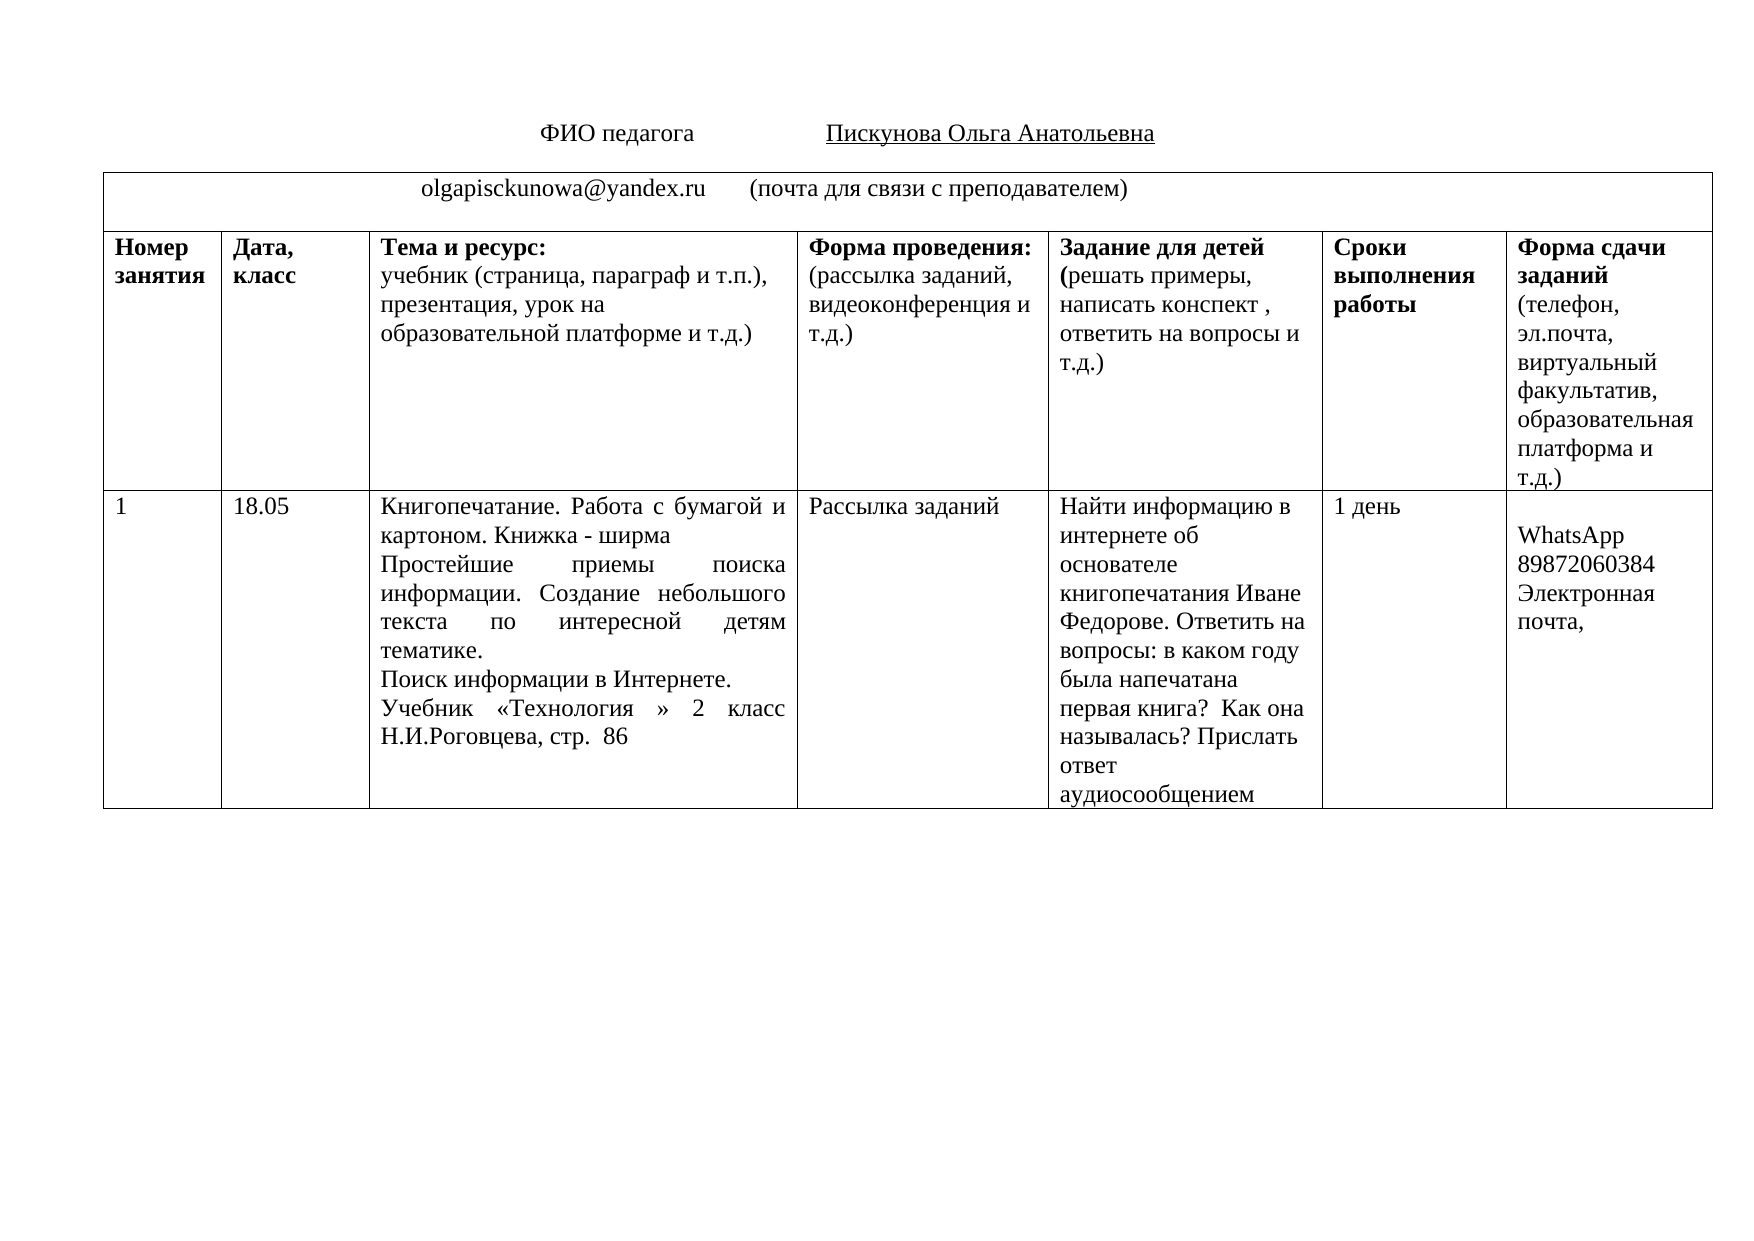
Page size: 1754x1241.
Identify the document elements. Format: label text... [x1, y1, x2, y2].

table_cell Номер занятия [104, 232, 221, 490]
table_cell Найти информацию в интернете об основателе книгопечатания Иване Федорове. Ответить на вопросы: в каком году была напечатана первая книга? Как она называлась? Прислать ответ аудиосообщением [1049, 491, 1322, 808]
table_cell Книгопечатание. Работа с бумагой и картоном. Книжка - ширма Простейшие приемы поиска информации. Создание небольшого текста по интересной детям тематике. Поиск информации в Интернете. Учебник «Технология » 2 класс Н.И.Роговцева, стр. 86 [370, 491, 797, 808]
table_header olgapisckunowa@yandex.ru (почта для связи с преподавателем) [104, 173, 1712, 231]
table_cell Сроки выполнения работы [1323, 232, 1506, 490]
table_cell Форма сдачи заданий (телефон, эл.почта, виртуальный факультатив, образовательная платформа и т.д.) [1507, 232, 1712, 490]
table_cell Форма проведения: (рассылка заданий, видеоконференция и т.д.) [798, 232, 1048, 490]
table_cell Задание для детей (решать примеры, написать конспект , ответить на вопросы и т.д.) [1049, 232, 1322, 490]
text ФИО педагога Пискунова Ольга Анатольевна [177, 118, 1665, 147]
table_cell 1 [104, 491, 221, 808]
table_cell Дата, класс [222, 232, 369, 490]
table_cell 18.05 [222, 491, 369, 808]
table_cell 1 день [1323, 491, 1506, 808]
table_cell WhatsApp 89872060384 Электронная почта, [1507, 491, 1712, 808]
table_cell Рассылка заданий [798, 491, 1048, 808]
table_cell Тема и ресурс: учебник (страница, параграф и т.п.), презентация, урок на образовательной платформе и т.д.) [370, 232, 797, 490]
